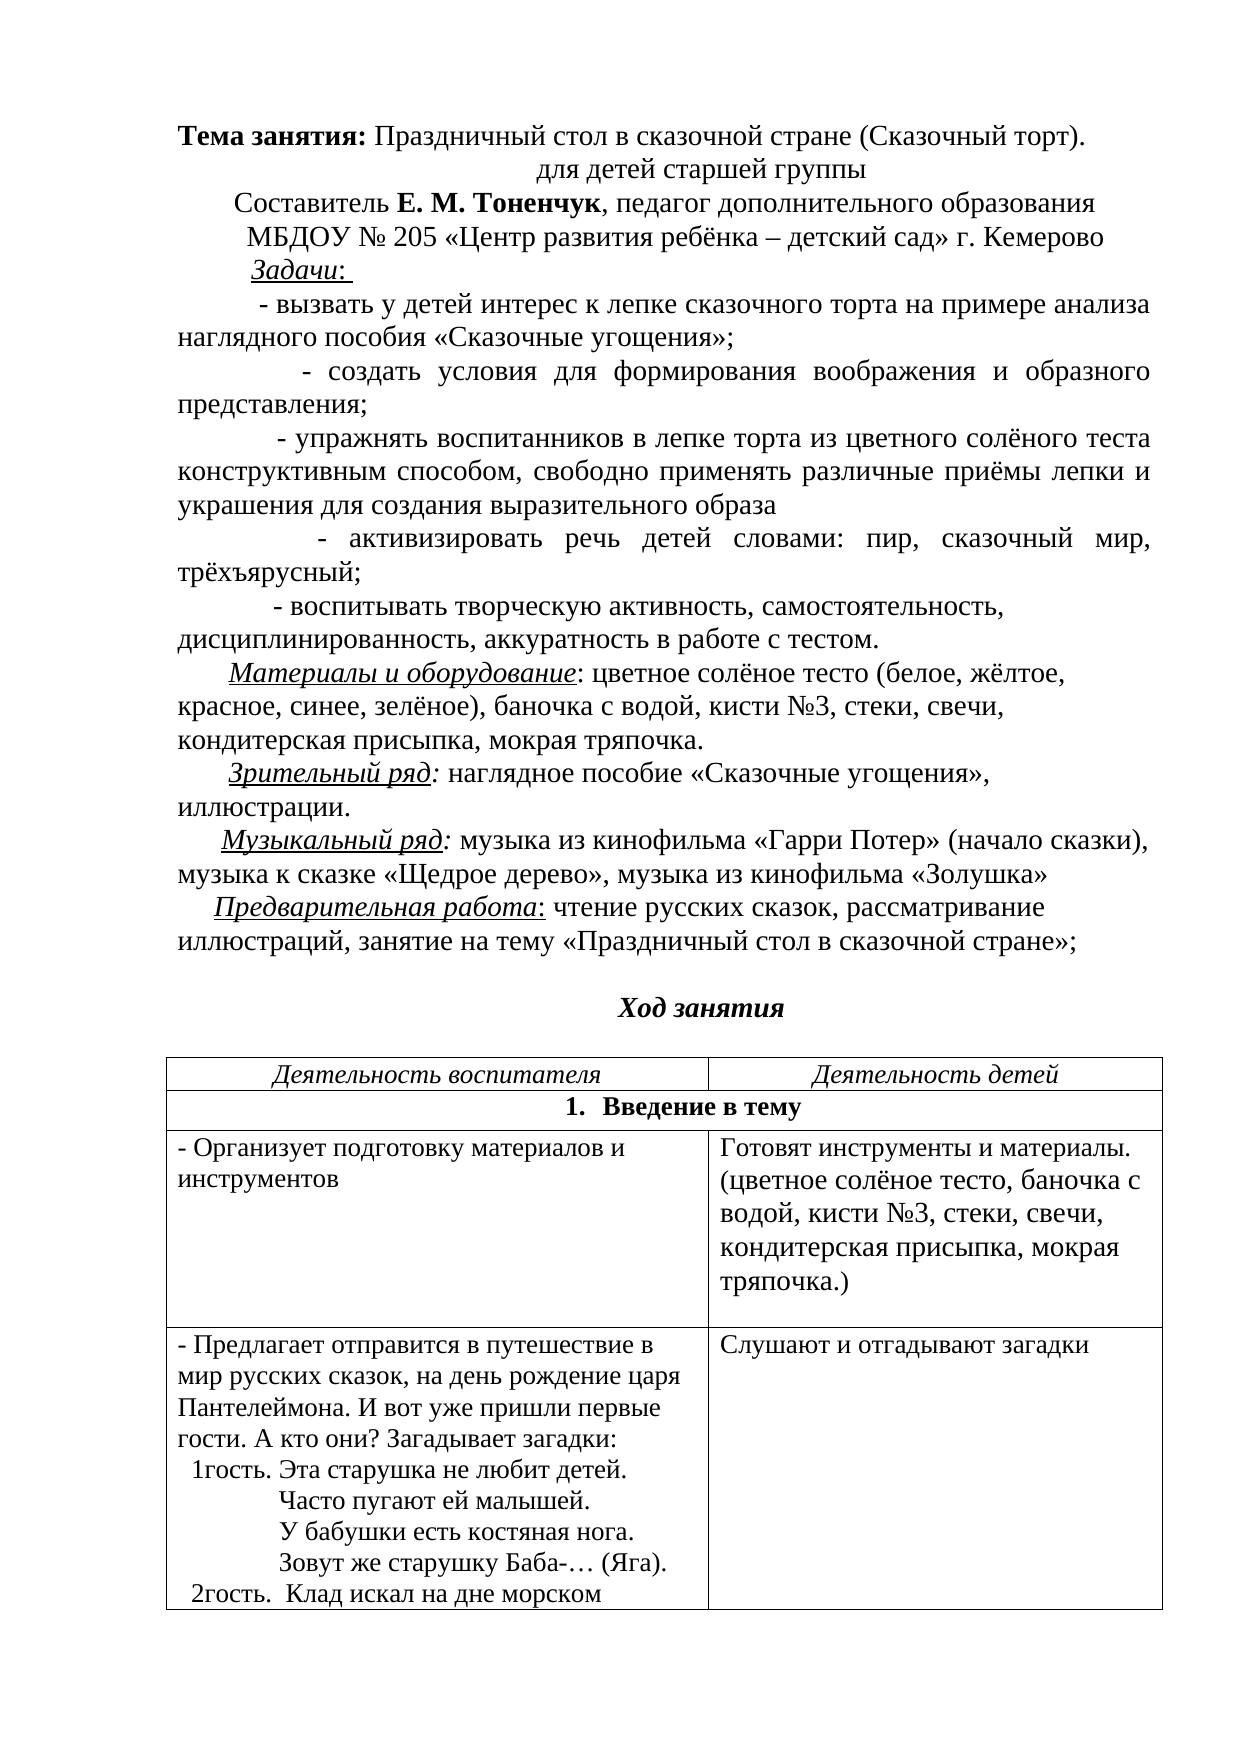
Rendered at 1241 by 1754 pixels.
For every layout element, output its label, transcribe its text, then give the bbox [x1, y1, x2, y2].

table_header Деятельность детей [709, 1058, 1162, 1089]
text Музыкальный ряд: музыка из кинофильма «Гарри Потер» (начало сказки), музыка к сказке «Щедрое дерево», музыка из кинофильма «Золушка» [177, 822, 1152, 889]
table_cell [167, 1328, 708, 1609]
text - создать условия для формирования воображения и образного представления; [177, 353, 1152, 420]
text Задачи: [177, 252, 1152, 286]
table_header Деятельность воспитателя [167, 1058, 708, 1089]
text - упражнять воспитанников в лепке торта из цветного солёного теста конструктивным способом, свободно применять различные приёмы лепки и украшения для создания выразительного образа [177, 420, 1152, 521]
text для детей старшей группы [177, 152, 1152, 185]
text Предварительная работа: чтение русских сказок, рассматривание иллюстраций, занятие на тему «Праздничный стол в сказочной стране»; [177, 889, 1152, 957]
text МБДОУ № 205 «Центр развития ребёнка – детский сад» г. Кемерово [177, 219, 1152, 252]
text Материалы и оборудование: цветное солёное тесто (белое, жёлтое, красное, синее, зелёное), баночка с водой, кисти №3, стеки, свечи, кондитерская присыпка, мокрая тряпочка. [177, 655, 1152, 755]
text - активизировать речь детей словами: пир, сказочный мир, трёхъярусный; [177, 521, 1152, 588]
text - вызвать у детей интерес к лепке сказочного торта на примере анализа наглядного пособия «Сказочные угощения»; [177, 286, 1152, 353]
text Составитель Е. М. Тоненчук, педагог дополнительного образования [177, 185, 1152, 219]
text Зрительный ряд: наглядное пособие «Сказочные угощения», иллюстрации. [177, 755, 1152, 822]
table_cell - Организует подготовку материалов и инструментов [167, 1131, 708, 1327]
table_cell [709, 1328, 1162, 1609]
table_cell Готовят инструменты и материалы. (цветное солёное тесто, баночка с водой, кисти №3, стеки, свечи, кондитерская присыпка, мокрая тряпочка.) [709, 1131, 1162, 1327]
text - воспитывать творческую активность, самостоятельность, дисциплинированность, аккуратность в работе с тестом. [177, 588, 1152, 655]
table_cell Введение в тему [167, 1091, 1162, 1130]
text Тема занятия: Праздничный стол в сказочной стране (Сказочный торт). [177, 118, 1152, 152]
text Ход занятия [177, 990, 1152, 1024]
